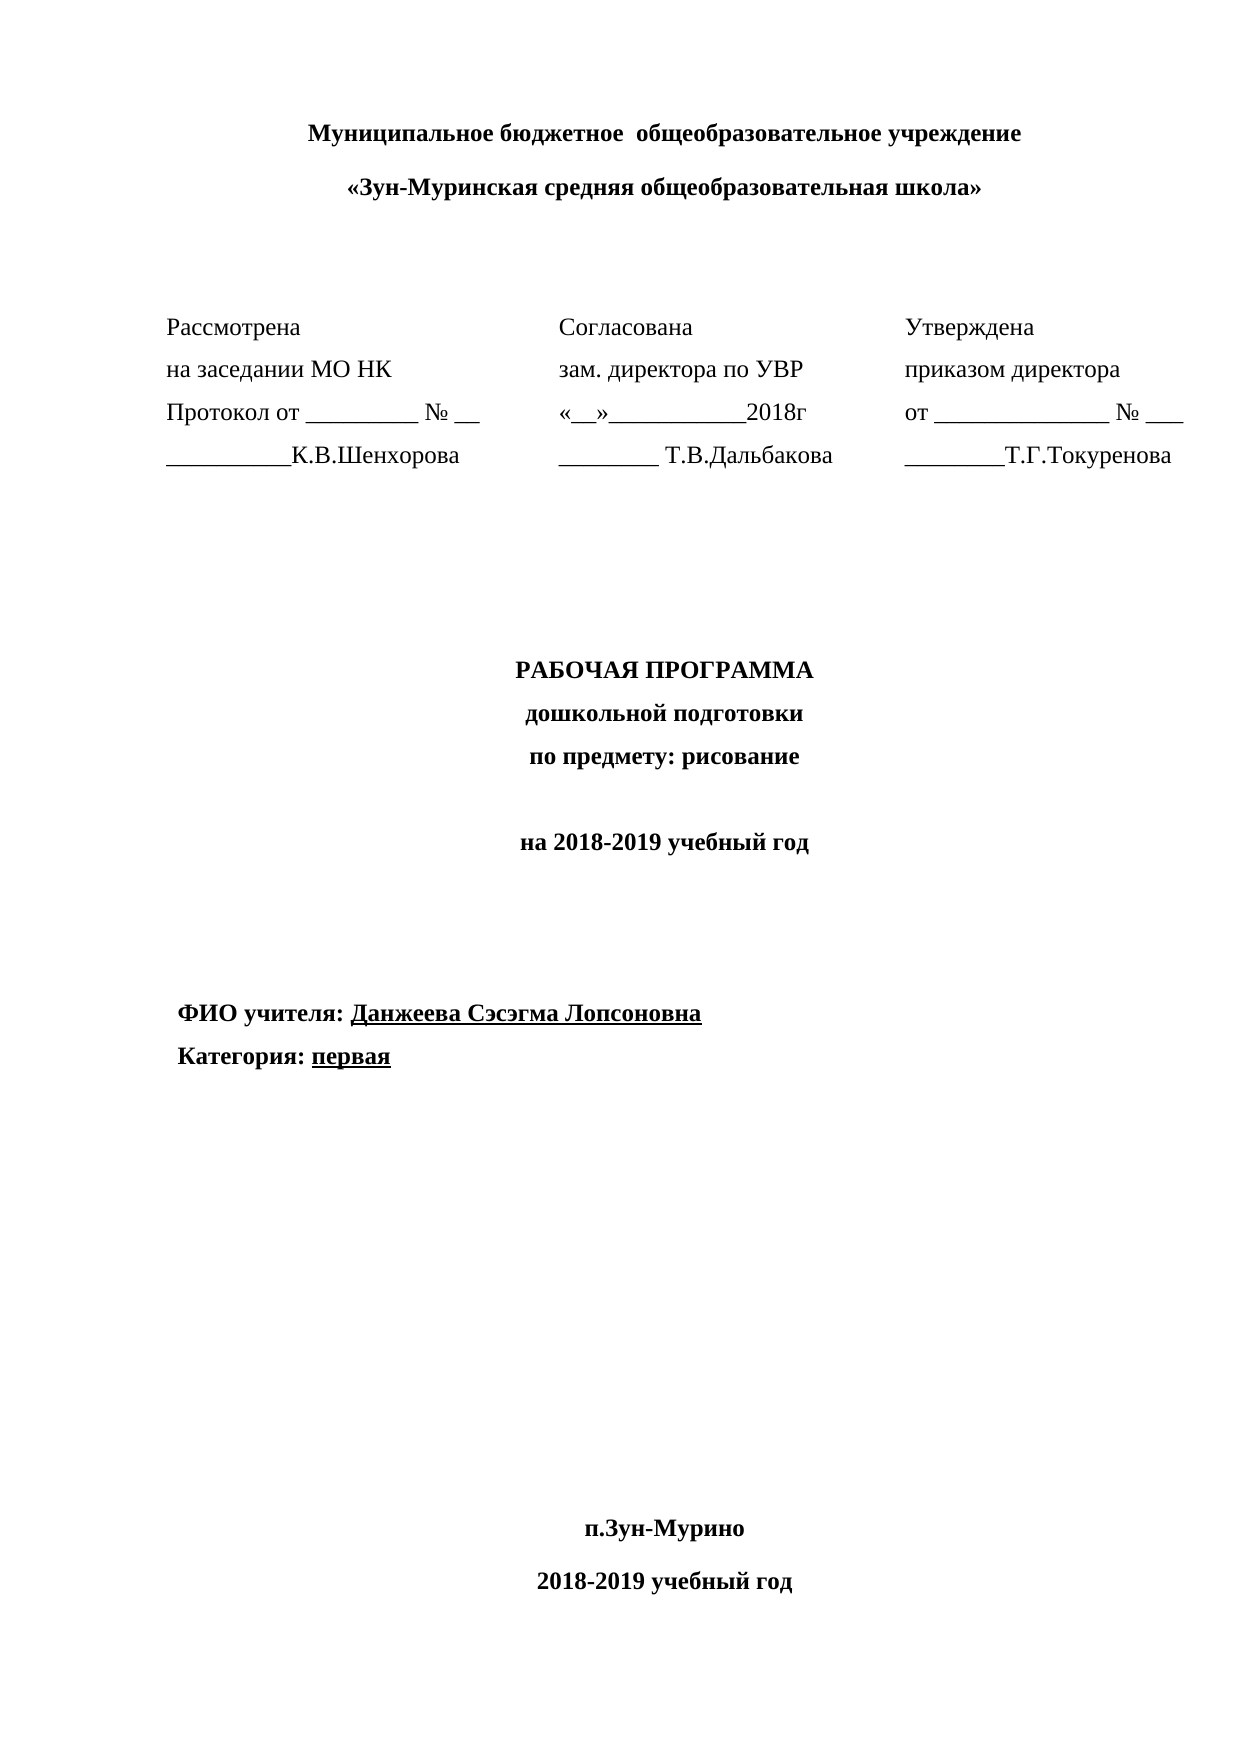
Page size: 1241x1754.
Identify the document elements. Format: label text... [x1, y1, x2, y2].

text по предмету: рисование [177, 741, 1152, 769]
table_header Утверждена приказом директора от ______________ № ___ ________Т.Г.Токуренова [905, 312, 1240, 569]
text Муниципальное бюджетное общеобразовательное учреждение [177, 118, 1152, 147]
text «Зун-Муринская средняя общеобразовательная школа» [177, 172, 1152, 201]
text дошкольной подготовки [177, 698, 1152, 727]
text Категория: первая [177, 1041, 1152, 1070]
text 2018-2019 учебный год [177, 1566, 1152, 1595]
text на 2018-2019 учебный год [177, 827, 1152, 855]
text ФИО учителя: Данжеева Сэсэгма Лопсоновна [177, 998, 1152, 1027]
table_header Согласована зам. директора по УВР «__»___________2018г ________ Т.В.Дальбакова [559, 312, 904, 569]
text РАБОЧАЯ ПРОГРАММА [177, 655, 1152, 684]
text п.Зун-Мурино [177, 1513, 1152, 1541]
table_header Рассмотрена на заседании МО НК Протокол от _________ № __ __________К.В.Шенхорова [166, 312, 559, 569]
